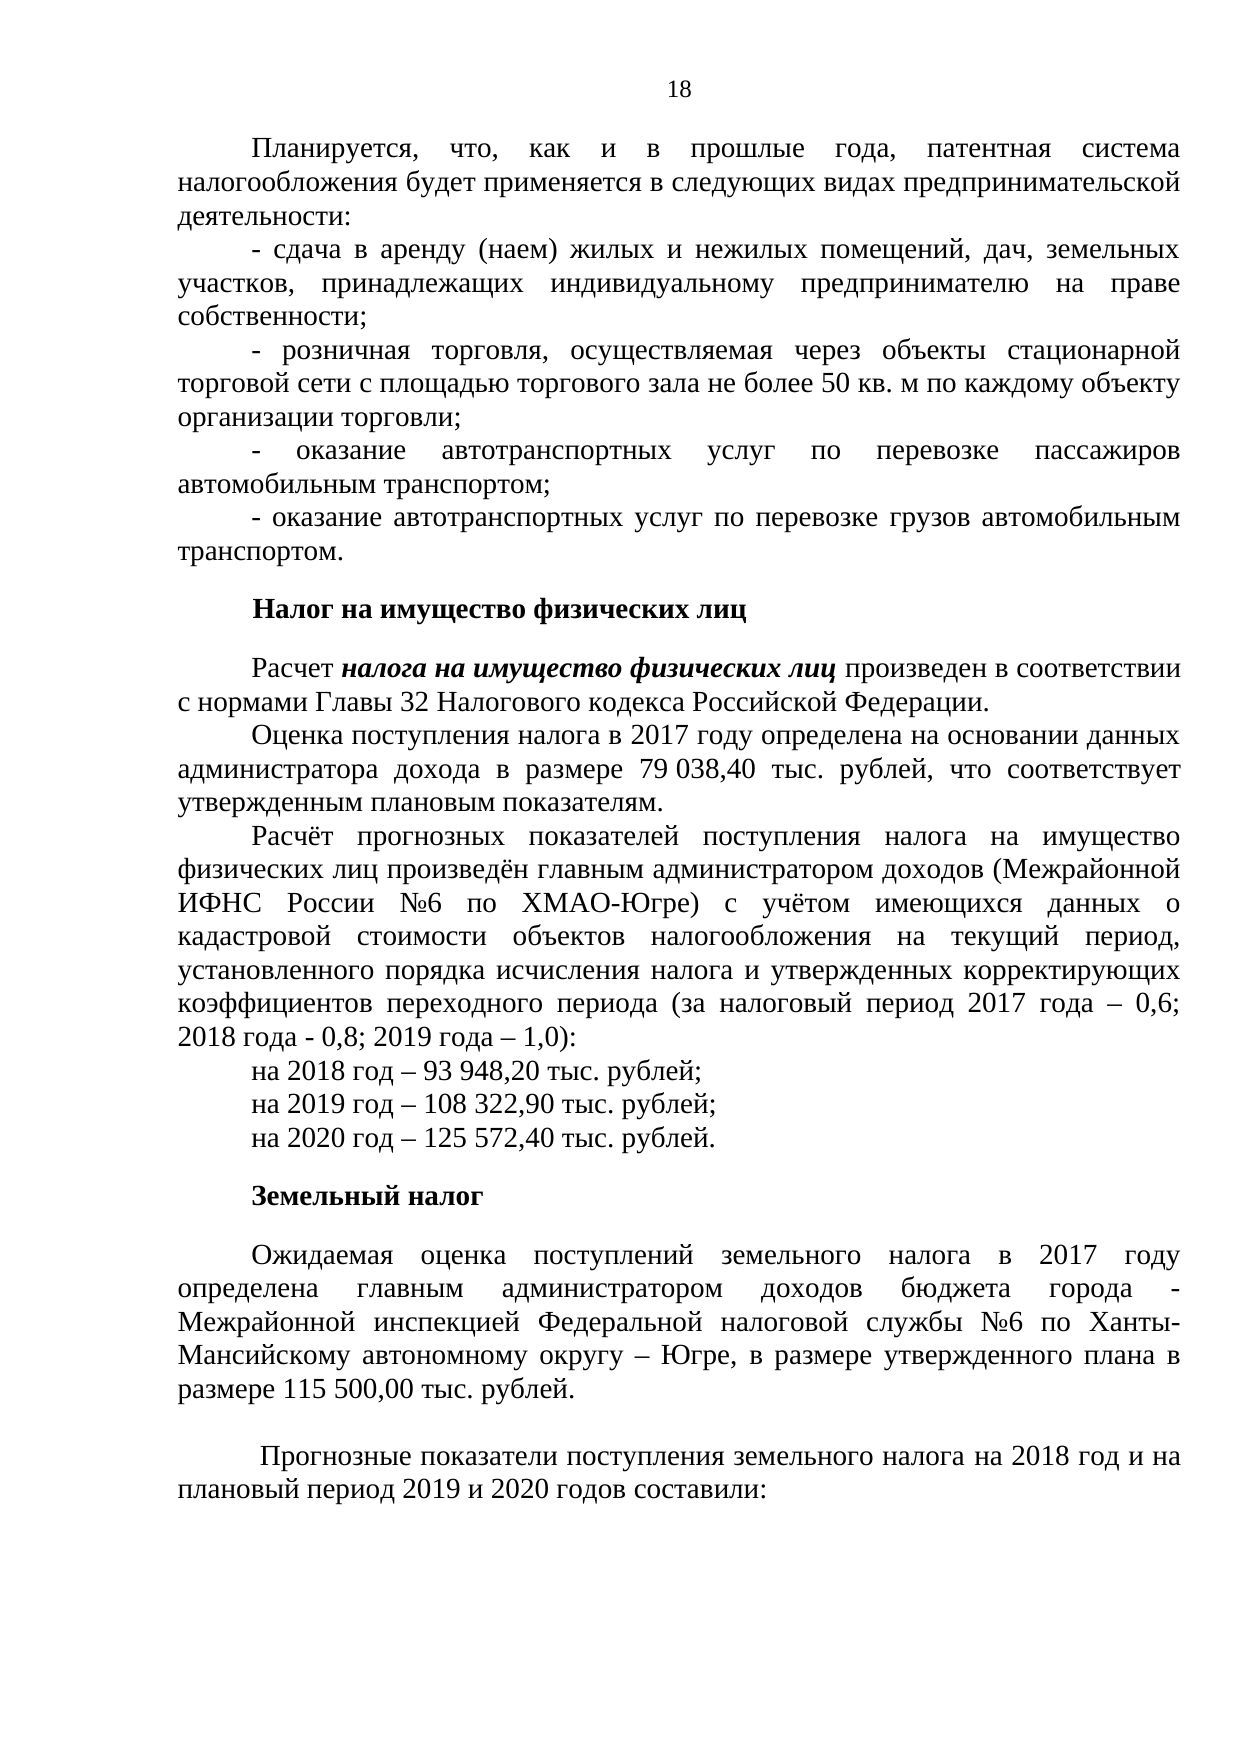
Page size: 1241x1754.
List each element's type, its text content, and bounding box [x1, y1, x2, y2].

text - сдача в аренду (наем) жилых и нежилых помещений, дач, земельных участков, принадлежащих индивидуальному предпринимателю на праве собственности; [177, 231, 1181, 332]
text на 2018 год – 93 948,20 тыс. рублей; [177, 1053, 1181, 1086]
text Расчёт прогнозных показателей поступления налога на имущество физических лиц произведён главным администратором доходов (Межрайонной ИФНС России №6 по ХМАО-Югре) с учётом имеющихся данных о кадастровой стоимости объектов налогообложения на текущий период, установленного порядка исчисления налога и утвержденных корректирующих коэффициентов переходного периода (за налоговый период 2017 года – 0,6; 2018 года - 0,8; 2019 года – 1,0): [177, 818, 1181, 1053]
text Расчет налога на имущество физических лиц произведен в соответствии с нормами Главы 32 Налогового кодекса Российской Федерации. [177, 650, 1181, 717]
text Налог на имущество физических лиц [177, 592, 1181, 625]
text Ожидаемая оценка поступлений земельного налога в 2017 году определена главным администратором доходов бюджета города - Межрайонной инспекцией Федеральной налоговой службы №6 по Ханты-Мансийскому автономному округу – Югре, в размере утвержденного плана в размере 115 500,00 тыс. рублей. [177, 1237, 1181, 1404]
text на 2019 год – 108 322,90 тыс. рублей; [177, 1086, 1181, 1120]
text Земельный налог [177, 1178, 1181, 1212]
text Оценка поступления налога в 2017 году определена на основании данных администратора дохода в размере 79 038,40 тыс. рублей, что соответствует утвержденным плановым показателям. [177, 717, 1181, 818]
text Прогнозные показатели поступления земельного налога на 2018 год и на плановый период 2019 и 2020 годов составили: [177, 1438, 1181, 1505]
text - оказание автотранспортных услуг по перевозке грузов автомобильным транспортом. [177, 499, 1181, 567]
text Планируется, что, как и в прошлые года, патентная система налогообложения будет применяется в следующих видах предпринимательской деятельности: [177, 131, 1181, 231]
text - оказание автотранспортных услуг по перевозке пассажиров автомобильным транспортом; [177, 432, 1181, 499]
text - розничная торговля, осуществляемая через объекты стационарной торговой сети с площадью торгового зала не более 50 кв. м по каждому объекту организации торговли; [177, 332, 1181, 432]
text на 2020 год – 125 572,40 тыс. рублей. [177, 1120, 1181, 1153]
